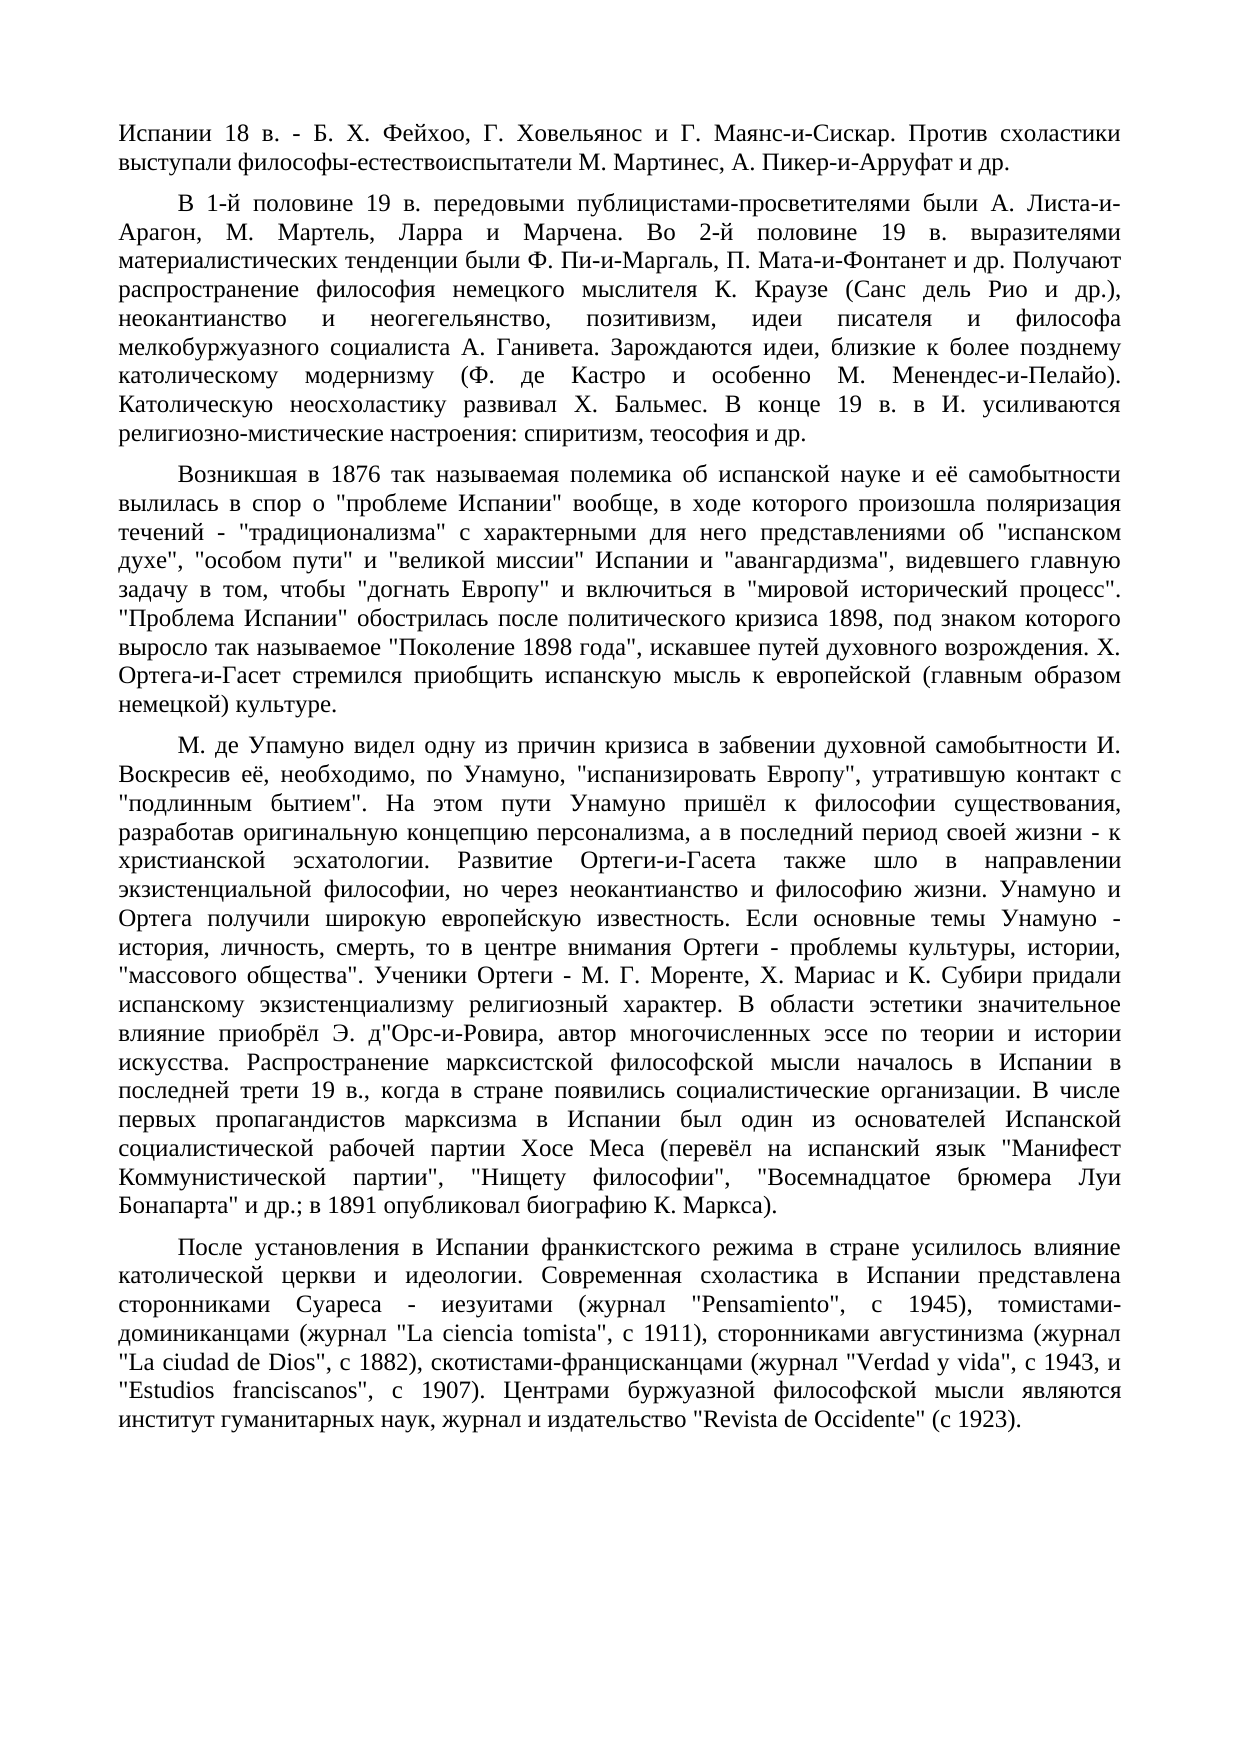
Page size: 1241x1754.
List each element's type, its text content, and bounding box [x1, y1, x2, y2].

text В 1-й половине 19 в. передовыми публицистами-просветителями были А. Листа-и-Арагон, М. Мартель, Ларра и Марчена. Во 2-й половине 19 в. выразителями материалистических тенденции были Ф. Пи-и-Маргаль, П. Мата-и-Фонтанет и др. Получают распространение философия немецкого мыслителя К. Краузе (Санс дель Рио и др.), неокантианство и неогегельянство, позитивизм, идеи писателя и философа мелкобуржуазного социалиста А. Ганивета. Зарождаются идеи, близкие к более позднему католическому модернизму (Ф. де Кастро и особенно М. Менендес-и-Пелайо). Католическую неосхоластику развивал Х. Бальмес. В конце 19 в. в И. усиливаются религиозно-мистические настроения: спиритизм, теософия и др. [118, 188, 1122, 447]
text Возникшая в 1876 так называемая полемика об испанской науке и её самобытности вылилась в спор о "проблеме Испании" вообще, в ходе которого произошла поляризация течений - "традиционализма" с характерными для него представлениями об "испанском духе", "особом пути" и "великой миссии" Испании и "авангардизма", видевшего главную задачу в том, чтобы "догнать Европу" и включиться в "мировой исторический процесс". "Проблема Испании" обострилась после политического кризиса 1898, под знаком которого выросло так называемое "Поколение 1898 года", искавшее путей духовного возрождения. Х. Ортега-и-Гасет стремился приобщить испанскую мысль к европейской (главным образом немецкой) культуре. [118, 459, 1122, 718]
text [118, 118, 1122, 176]
text После установления в Испании франкистского режима в стране усилилось влияние католической церкви и идеологии. Современная схоластика в Испании представлена сторонниками Суареса - иезуитами (журнал "Pensamiento", с 1945), томистами-доминиканцами (журнал "La ciencia tomista", с 1911), сторонниками августинизма (журнал "La ciudad de Dios", с 1882), скотистами-францисканцами (журнал "Verdad у vida", с 1943, и "Estudios franciscanos", с 1907). Центрами буржуазной философской мысли являются институт гуманитарных наук, журнал и издательство "Revista de Occidente" (с 1923). [118, 1232, 1122, 1433]
text М. де Упамуно видел одну из причин кризиса в забвении духовной самобытности И. Воскресив её, необходимо, по Унамуно, "испанизировать Европу", утратившую контакт с "подлинным бытием". На этом пути Унамуно пришёл к философии существования, разработав оригинальную концепцию персонализма, а в последний период своей жизни - к христианской эсхатологии. Развитие Ортеги-и-Гасета также шло в направлении экзистенциальной философии, но через неокантианство и философию жизни. Унамуно и Ортега получили широкую европейскую известность. Если основные темы Унамуно - история, личность, смерть, то в центре внимания Ортеги - проблемы культуры, истории, "массового общества". Ученики Ортеги - М. Г. Моренте, Х. Мариас и К. Субири придали испанскому экзистенциализму религиозный характер. В области эстетики значительное влияние приобрёл Э. д"Орс-и-Ровира, автор многочисленных эссе по теории и истории искусства. Распространение марксистской философской мысли началось в Испании в последней трети 19 в., когда в стране появились социалистические организации. В числе первых пропагандистов марксизма в Испании был один из основателей Испанской социалистической рабочей партии Хосе Меса (перевёл на испанский язык "Манифест Коммунистической партии", "Нищету философии", "Восемнадцатое брюмера Луи Бонапарта" и др.; в 1891 опубликовал биографию К. Маркса). [118, 731, 1122, 1219]
